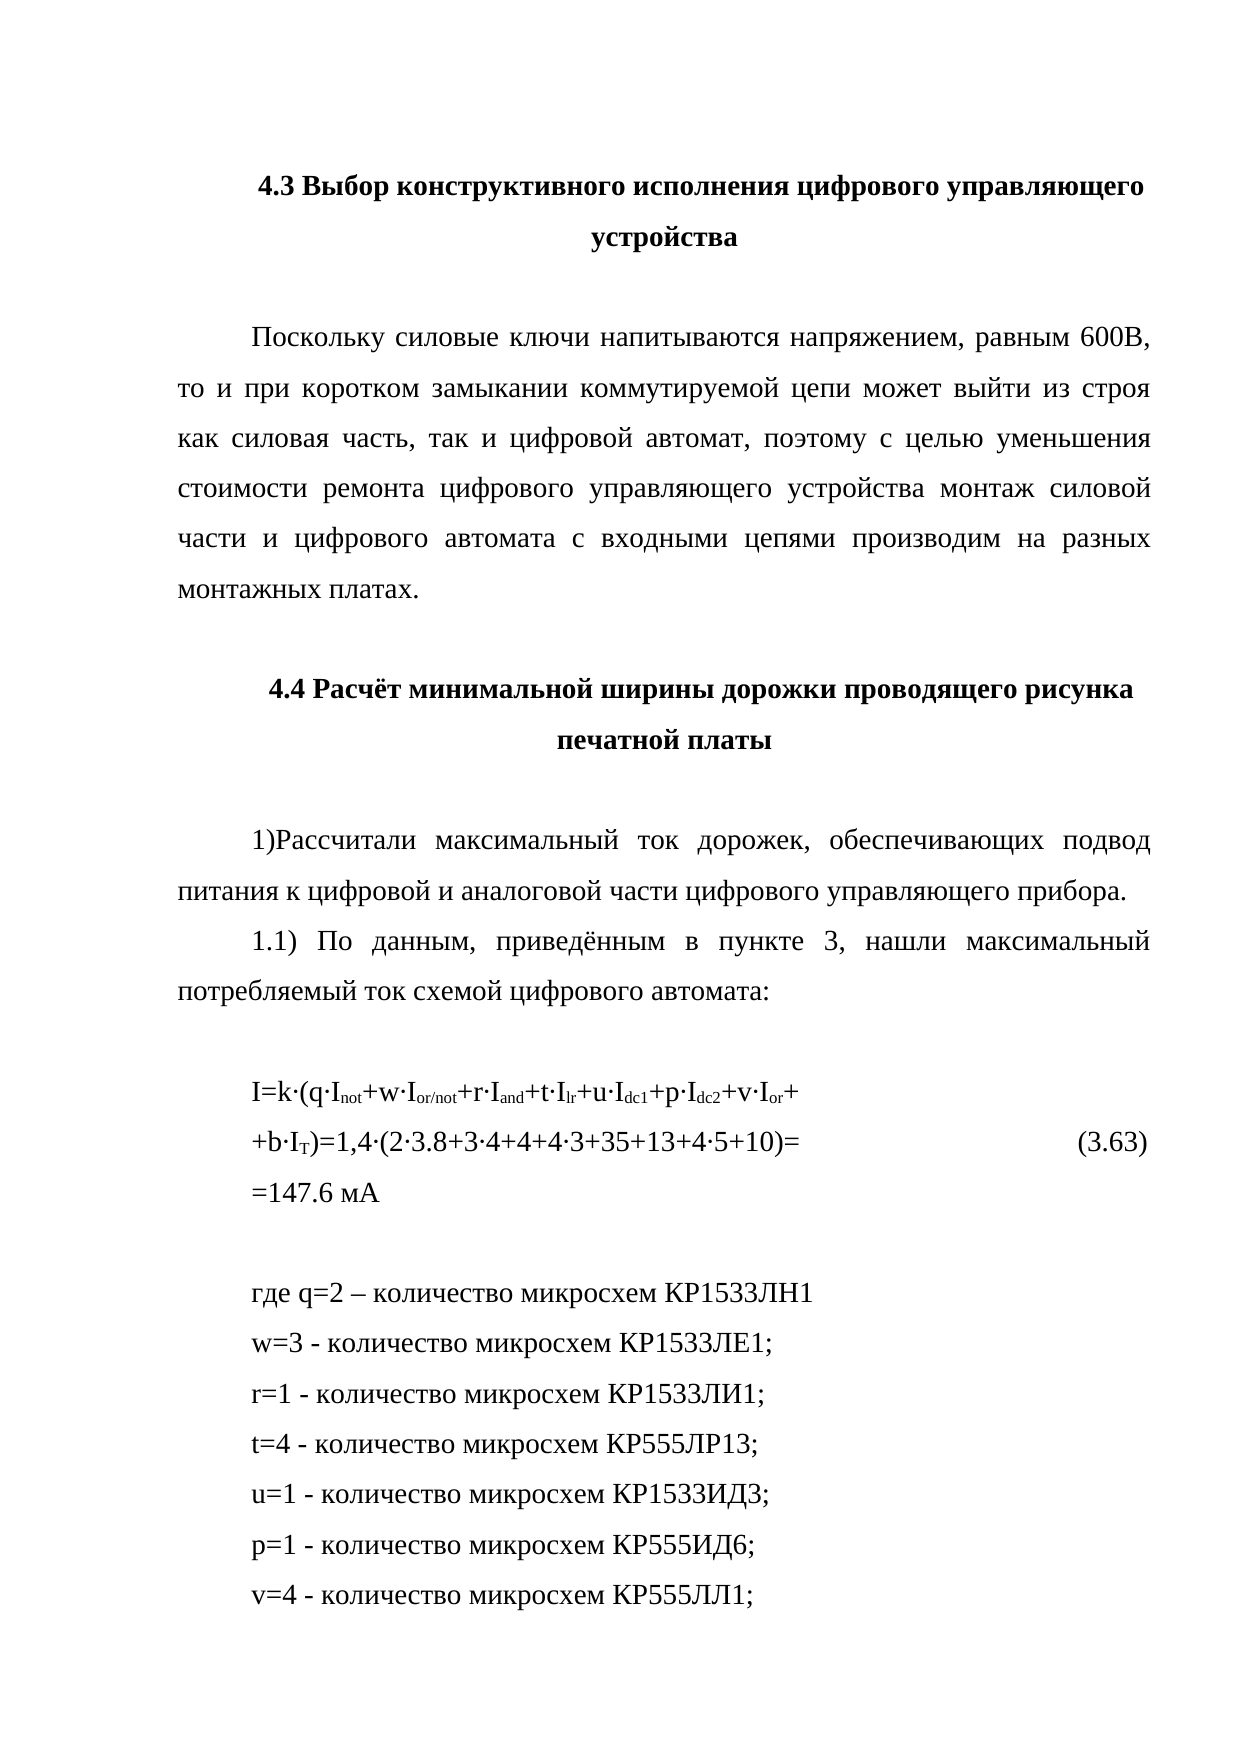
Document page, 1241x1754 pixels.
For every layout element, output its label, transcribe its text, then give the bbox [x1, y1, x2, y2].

text w=3 - количество микросхем КР1533ЛЕ1; [177, 1326, 1152, 1359]
text =147.6 мА [177, 1175, 1152, 1208]
text где q=2 – количество микросхем КР1533ЛН1 [177, 1275, 1152, 1309]
text v=4 - количество микросхем КР555ЛЛ1; [177, 1577, 1152, 1611]
text 1.1) По данным, приведённым в пункте 3, нашли максимальный потребляемый ток схемой цифрового автомата: [177, 923, 1152, 1007]
text 1)Рассчитали максимальный ток дорожек, обеспечивающих подвод питания к цифровой и аналоговой части цифрового управляющего прибора. [177, 822, 1152, 906]
text t=4 - количество микросхем КР555ЛР13; [177, 1426, 1152, 1460]
text u=1 - количество микросхем КР1533ИД3; [177, 1477, 1152, 1510]
text p=1 - количество микросхем КР555ИД6; [177, 1527, 1152, 1560]
text +b∙IT)=1,4∙(2∙3.8+3∙4+4+4∙3+35+13+4∙5+10)= (3.63) [177, 1124, 1152, 1158]
text I=k∙(q∙Inot+w∙Ior/not+r∙Iand+t∙Ilr+u∙Idc1+p∙Idc2+v∙Ior+ [177, 1074, 1152, 1108]
text 4.4 Расчёт минимальной ширины дорожки проводящего рисунка печатной платы [177, 672, 1152, 755]
text 4.3 Выбор конструктивного исполнения цифрового управляющего устройства [177, 168, 1152, 252]
text Поскольку силовые ключи напитываются напряжением, равным 600В, то и при коротком замыкании коммутируемой цепи может выйти из строя как силовая часть, так и цифровой автомат, поэтому с целью уменьшения стоимости ремонта цифрового управляющего устройства монтаж силовой части и цифрового автомата с входными цепями производим на разных монтажных платах. [177, 319, 1152, 604]
text r=1 - количество микросхем КР1533ЛИ1; [177, 1376, 1152, 1409]
